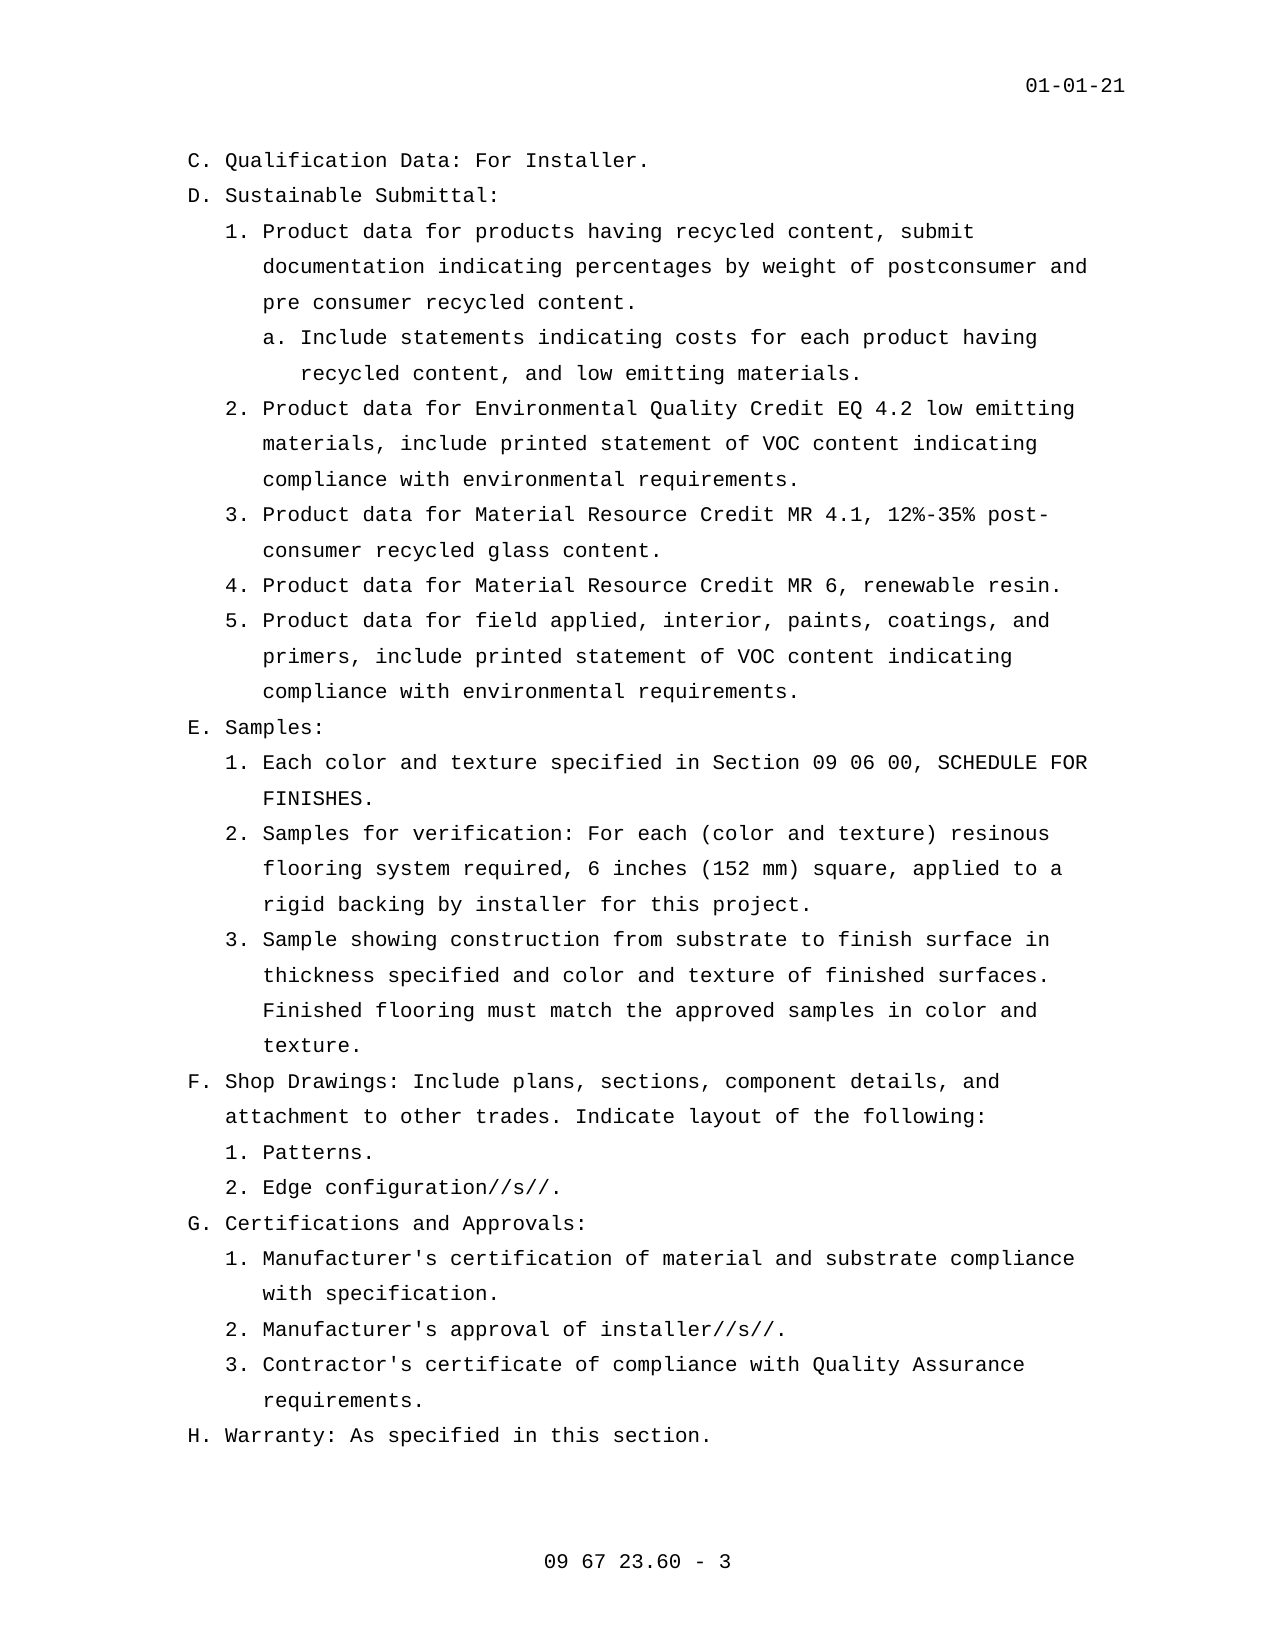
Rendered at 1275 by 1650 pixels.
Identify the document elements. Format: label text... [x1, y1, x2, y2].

text F. Shop Drawings: Include plans, sections, component details, and attachment to other trades. Indicate layout of the following: [187, 1071, 1125, 1130]
text 1. Manufacturer's certification of material and substrate compliance with specification. [225, 1248, 1125, 1307]
text 5. Product data for field applied, interior, paints, coatings, and primers, include printed statement of VOC content indicating compliance with environmental requirements. [225, 610, 1125, 705]
text 3. Contractor's certificate of compliance with Quality Assurance requirements. [225, 1354, 1125, 1413]
text D. Sustainable Submittal: [187, 185, 1125, 209]
text H. Warranty: As specified in this section. [187, 1425, 1125, 1449]
text G. Certifications and Approvals: [187, 1212, 1125, 1236]
text 2. Product data for Environmental Quality Credit EQ 4.2 low emitting materials, include printed statement of VOC content indicating compliance with environmental requirements. [225, 398, 1125, 492]
text 3. Sample showing construction from substrate to finish surface in thickness specified and color and texture of finished surfaces. Finished flooring must match the approved samples in color and texture. [225, 929, 1125, 1059]
text C. Qualification Data: For Installer. [187, 150, 1125, 174]
text a. Include statements indicating costs for each product having recycled content, and low emitting materials. [262, 327, 1125, 386]
text 4. Product data for Material Resource Credit MR 6, renewable resin. [225, 575, 1125, 599]
text 2. Manufacturer's approval of installer//s//. [225, 1319, 1125, 1342]
text 2. Edge configuration//s//. [225, 1177, 1125, 1201]
text 2. Samples for verification: For each (color and texture) resinous flooring system required, 6 inches (152 mm) square, applied to a rigid backing by installer for this project. [225, 823, 1125, 917]
text E. Samples: [187, 717, 1125, 740]
text 1. Patterns. [225, 1142, 1125, 1165]
text 3. Product data for Material Resource Credit MR 4.1, 12%-35% post-consumer recycled glass content. [225, 504, 1125, 563]
text 1. Each color and texture specified in Section 09 06 00, SCHEDULE FOR FINISHES. [225, 752, 1125, 811]
text 1. Product data for products having recycled content, submit documentation indicating percentages by weight of postconsumer and pre consumer recycled content. [225, 221, 1125, 315]
